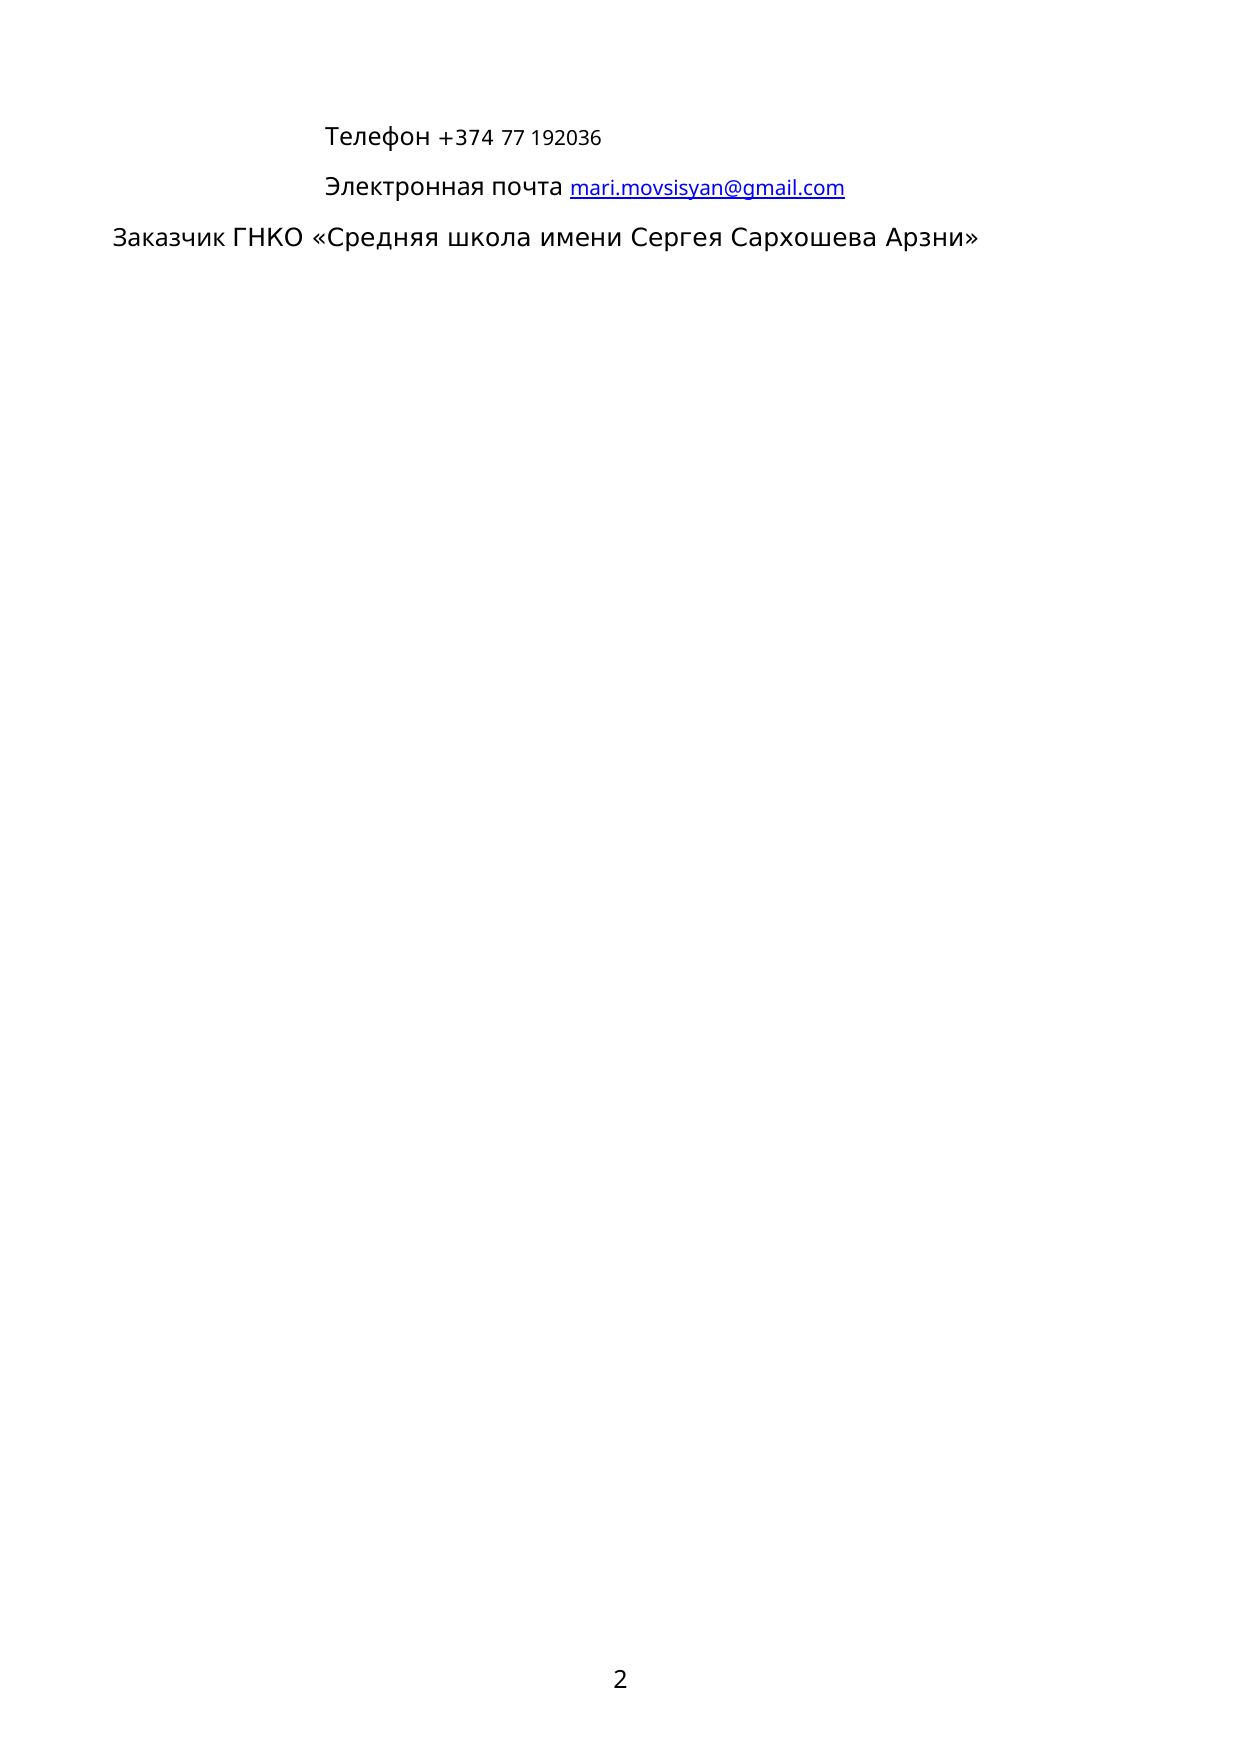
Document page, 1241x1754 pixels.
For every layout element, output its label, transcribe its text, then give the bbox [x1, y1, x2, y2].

text Заказчик ГНКО «Средняя школа имени Сергея Сархошева Арзни» [0, 219, 1092, 254]
text Электронная почта mari.movsisyan@gmail.com [325, 169, 1092, 203]
text Телефон +374 77 192036 [325, 118, 1092, 152]
